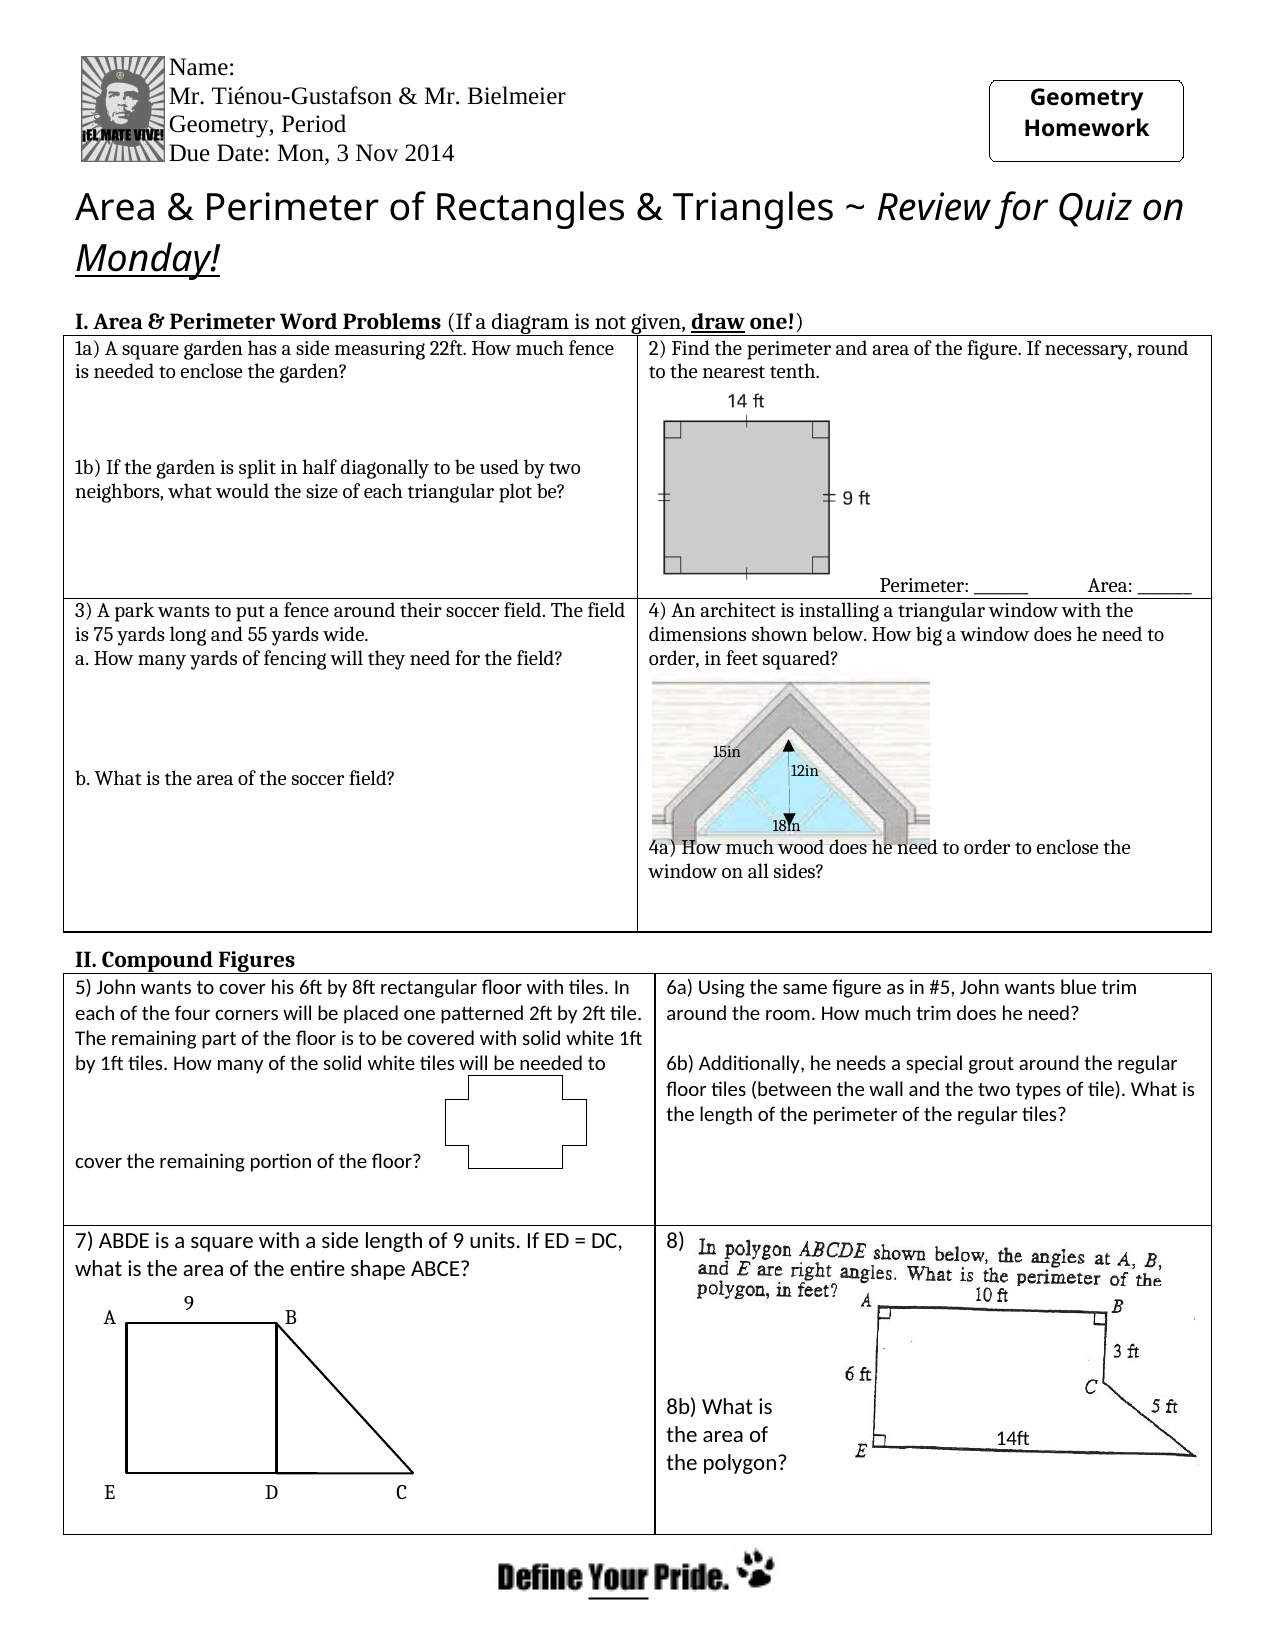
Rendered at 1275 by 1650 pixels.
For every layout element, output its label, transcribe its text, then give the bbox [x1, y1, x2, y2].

picture [493, 1546, 783, 1603]
text Area & Perimeter of Rectangles & Triangles ~ Review for Quiz on Monday! [75, 180, 1200, 282]
picture [81, 56, 165, 162]
table_header 5) John wants to cover his 6ft by 8ft rectangular floor with tiles. In each of the four corners will be placed one patterned 2ft by 2ft tile. The remaining part of the floor is to be covered with solid white 1ft by 1ft tiles. How many of the solid white tiles will be needed to cover the remaining portion of the floor? [64, 974, 654, 1225]
picture [648, 384, 880, 593]
text II. Compound Figures [75, 947, 1200, 973]
table_header 6a) Using the same figure as in #5, John wants blue trim around the room. How much trim does he need? 6b) Additionally, he needs a special grout around the regular floor tiles (between the wall and the two types of tile). What is the length of the perimeter of the regular tiles? [656, 974, 1211, 1225]
table_header 2) Find the perimeter and area of the figure. If necessary, round to the nearest tenth. Perimeter: _______ Area: _______ [638, 336, 1211, 597]
table_header 1a) A square garden has a side measuring 22ft. How much fence is needed to enclose the garden? 1b) If the garden is split in half diagonally to be used by two neighbors, what would the size of each triangular plot be? [64, 336, 637, 597]
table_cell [64, 1226, 654, 1534]
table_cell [656, 1226, 1211, 1534]
text I. Area & Perimeter Word Problems (If a diagram is not given, draw one!) [75, 309, 1200, 335]
table_cell 3) A park wants to put a fence around their soccer field. The field is 75 yards long and 55 yards wide. a. How many yards of fencing will they need for the field? b. What is the area of the soccer field? [64, 599, 637, 931]
table_cell 4) An architect is installing a triangular window with the dimensions shown below. How big a window does he need to order, in feet squared? 15in 12in 18in 4a) How much wood does he need to order to enclose the window on all sides? [638, 599, 1211, 931]
